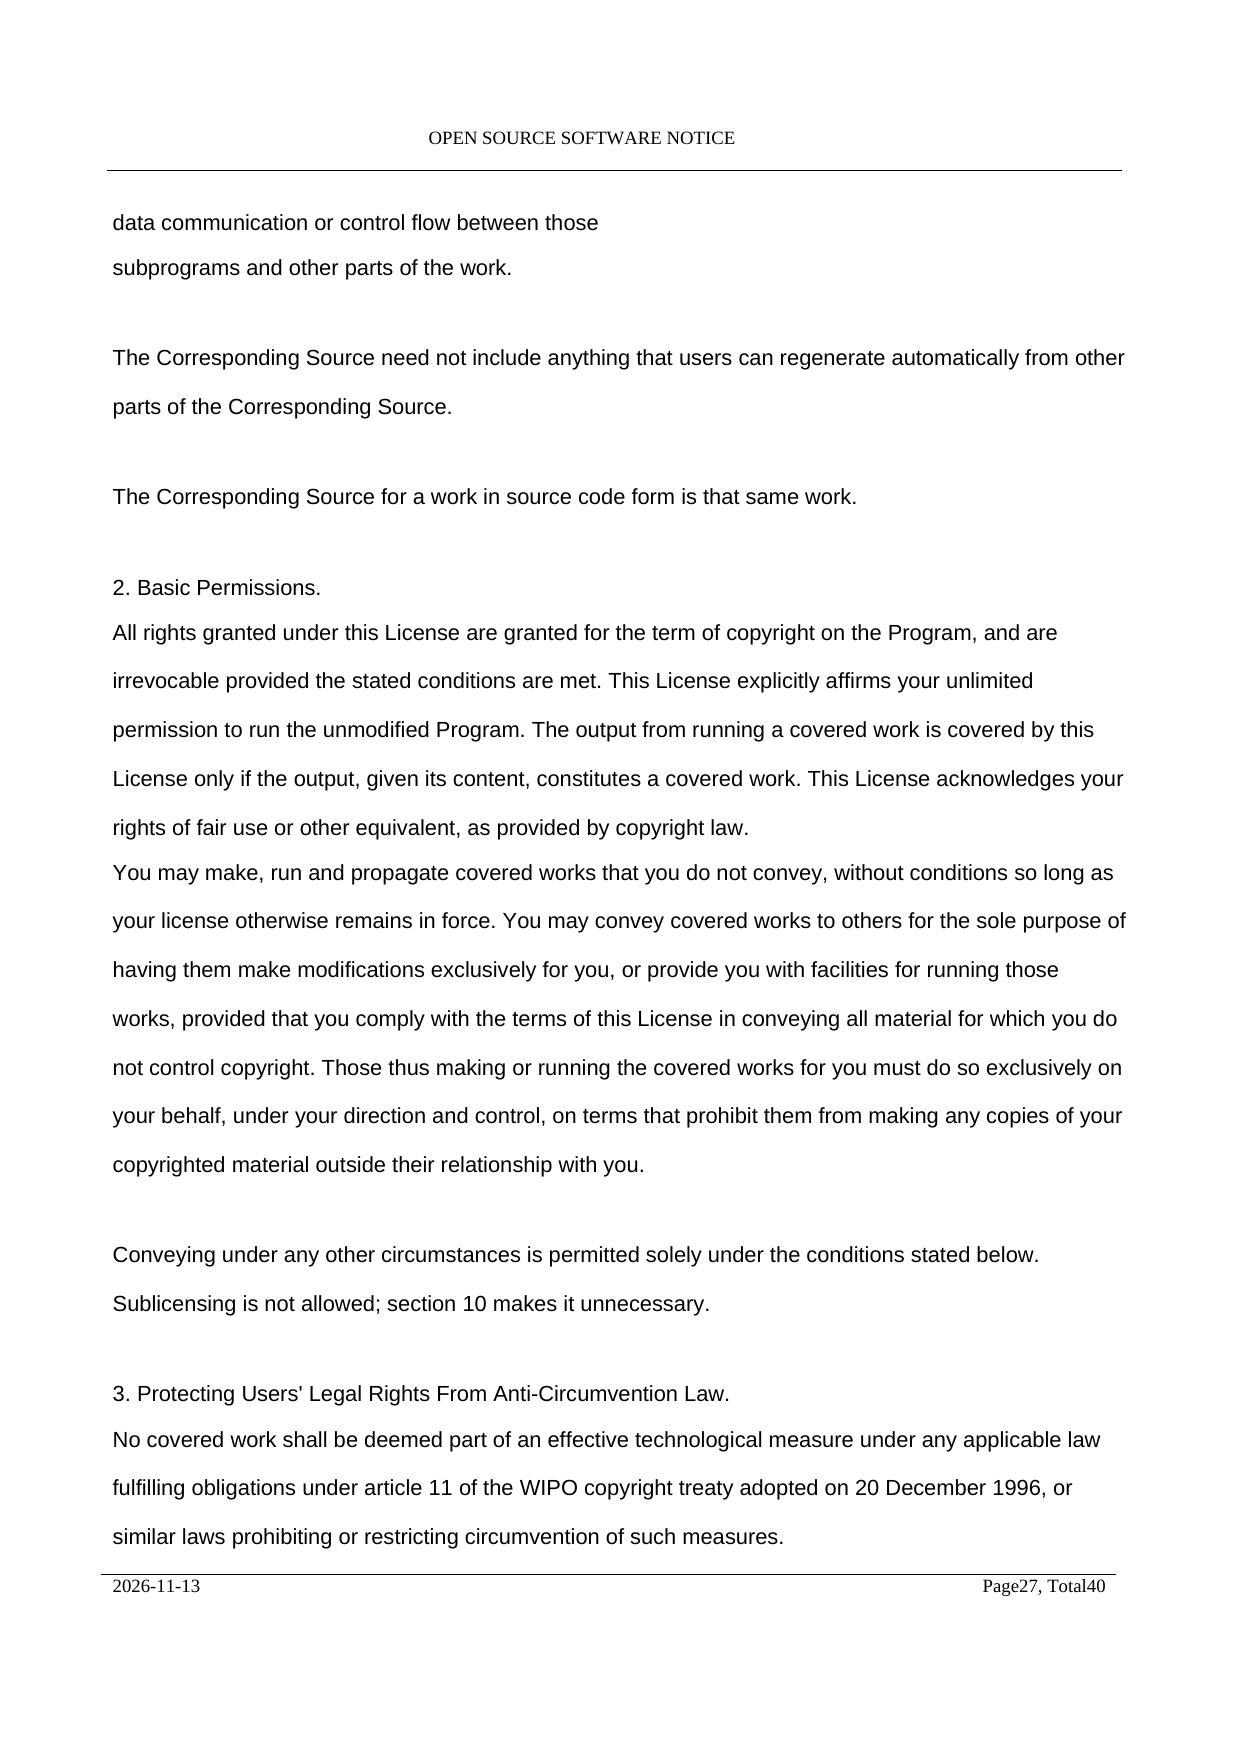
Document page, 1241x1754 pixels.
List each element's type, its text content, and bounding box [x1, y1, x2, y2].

text 2. Basic Permissions. [112, 571, 1128, 603]
text The Corresponding Source for a work in source code form is that same work. [112, 481, 1128, 513]
text No covered work shall be deemed part of an effective technological measure under any applicable law fulfilling obligations under article 11 of the WIPO copyright treaty adopted on 20 December 1996, or similar laws prohibiting or restricting circumvention of such measures. [112, 1423, 1128, 1553]
text subprograms and other parts of the work. [112, 251, 1128, 284]
text All rights granted under this License are granted for the term of copyright on the Program, and are irrevocable provided the stated conditions are met. This License explicitly affirms your unlimited permission to run the unmodified Program. The output from running a covered work is covered by this License only if the output, given its content, constitutes a covered work. This License acknowledges your rights of fair use or other equivalent, as provided by copyright law. [112, 616, 1128, 843]
text You may make, run and propagate covered works that you do not convey, without conditions so long as your license otherwise remains in force. You may convey covered works to others for the sole purpose of having them make modifications exclusively for you, or provide you with facilities for running those works, provided that you comply with the terms of this License in conveying all material for which you do not control copyright. Those thus making or running the covered works for you must do so exclusively on your behalf, under your direction and control, on terms that prohibit them from making any copies of your copyrighted material outside their relationship with you. [112, 856, 1128, 1181]
text 3. Protecting Users' Legal Rights From Anti-Circumvention Law. [112, 1378, 1128, 1410]
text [112, 206, 1128, 239]
text The Corresponding Source need not include anything that users can regenerate automatically from other parts of the Corresponding Source. [112, 342, 1128, 423]
text Conveying under any other circumstances is permitted solely under the conditions stated below. Sublicensing is not allowed; section 10 makes it unnecessary. [112, 1239, 1128, 1320]
